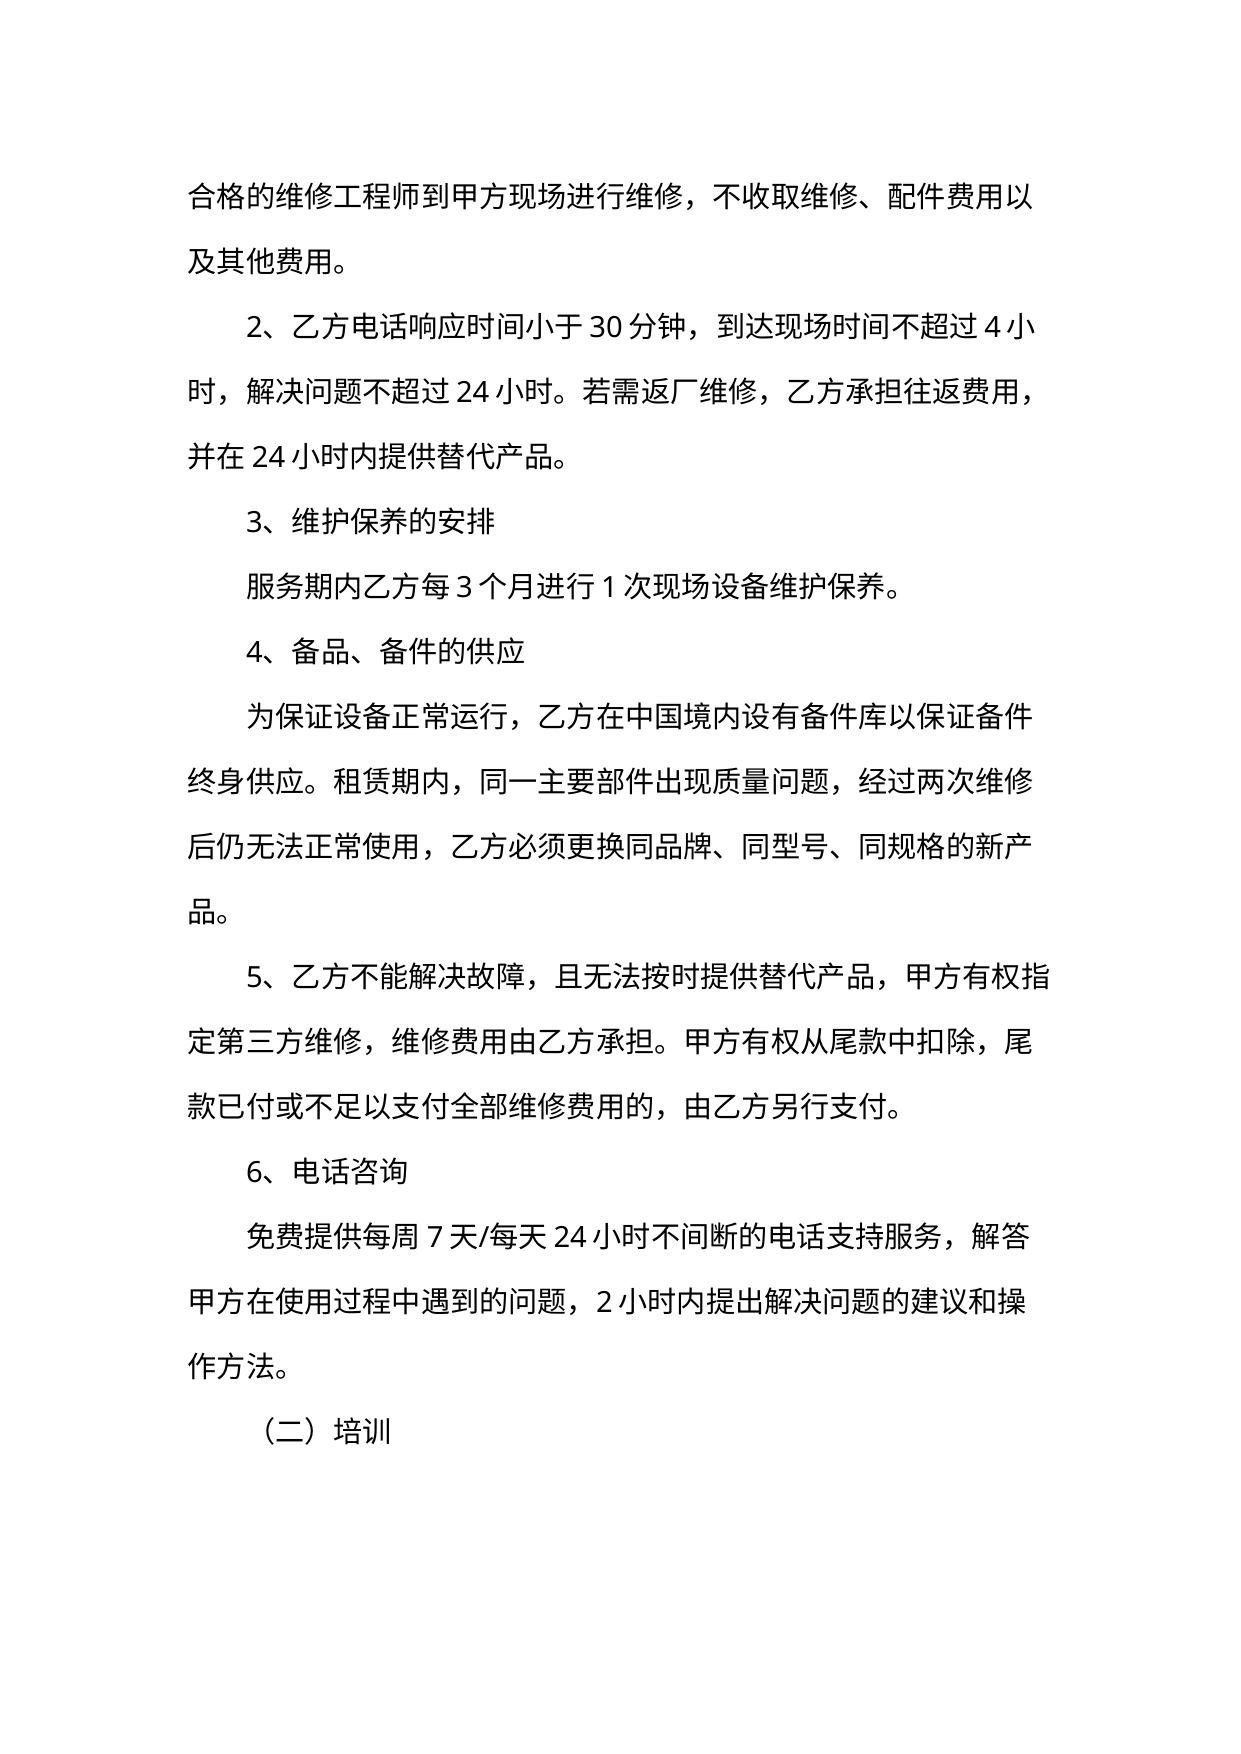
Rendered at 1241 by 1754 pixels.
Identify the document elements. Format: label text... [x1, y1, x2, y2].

text （二）培训 [187, 1397, 1053, 1462]
text 4、备品、备件的供应 [187, 617, 1053, 682]
text 5、乙方不能解决故障，且无法按时提供替代产品，甲方有权指定第三方维修，维修费用由乙方承担。甲方有权从尾款中扣除，尾款已付或不足以支付全部维修费用的，由乙方另行支付。 [187, 942, 1053, 1137]
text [187, 162, 1053, 292]
text 2、乙方电话响应时间小于30分钟，到达现场时间不超过4小时，解决问题不超过24小时。若需返厂维修，乙方承担往返费用，并在24小时内提供替代产品。 [187, 292, 1053, 487]
text 6、电话咨询 [187, 1137, 1053, 1202]
text 3、维护保养的安排 [187, 487, 1053, 552]
text 为保证设备正常运行，乙方在中国境内设有备件库以保证备件终身供应。租赁期内，同一主要部件出现质量问题，经过两次维修后仍无法正常使用，乙方必须更换同品牌、同型号、同规格的新产品。 [187, 682, 1053, 942]
text 服务期内乙方每3个月进行1次现场设备维护保养。 [187, 552, 1053, 617]
text 免费提供每周7天/每天24小时不间断的电话支持服务，解答甲方在使用过程中遇到的问题，2小时内提出解决问题的建议和操作方法。 [187, 1202, 1053, 1397]
